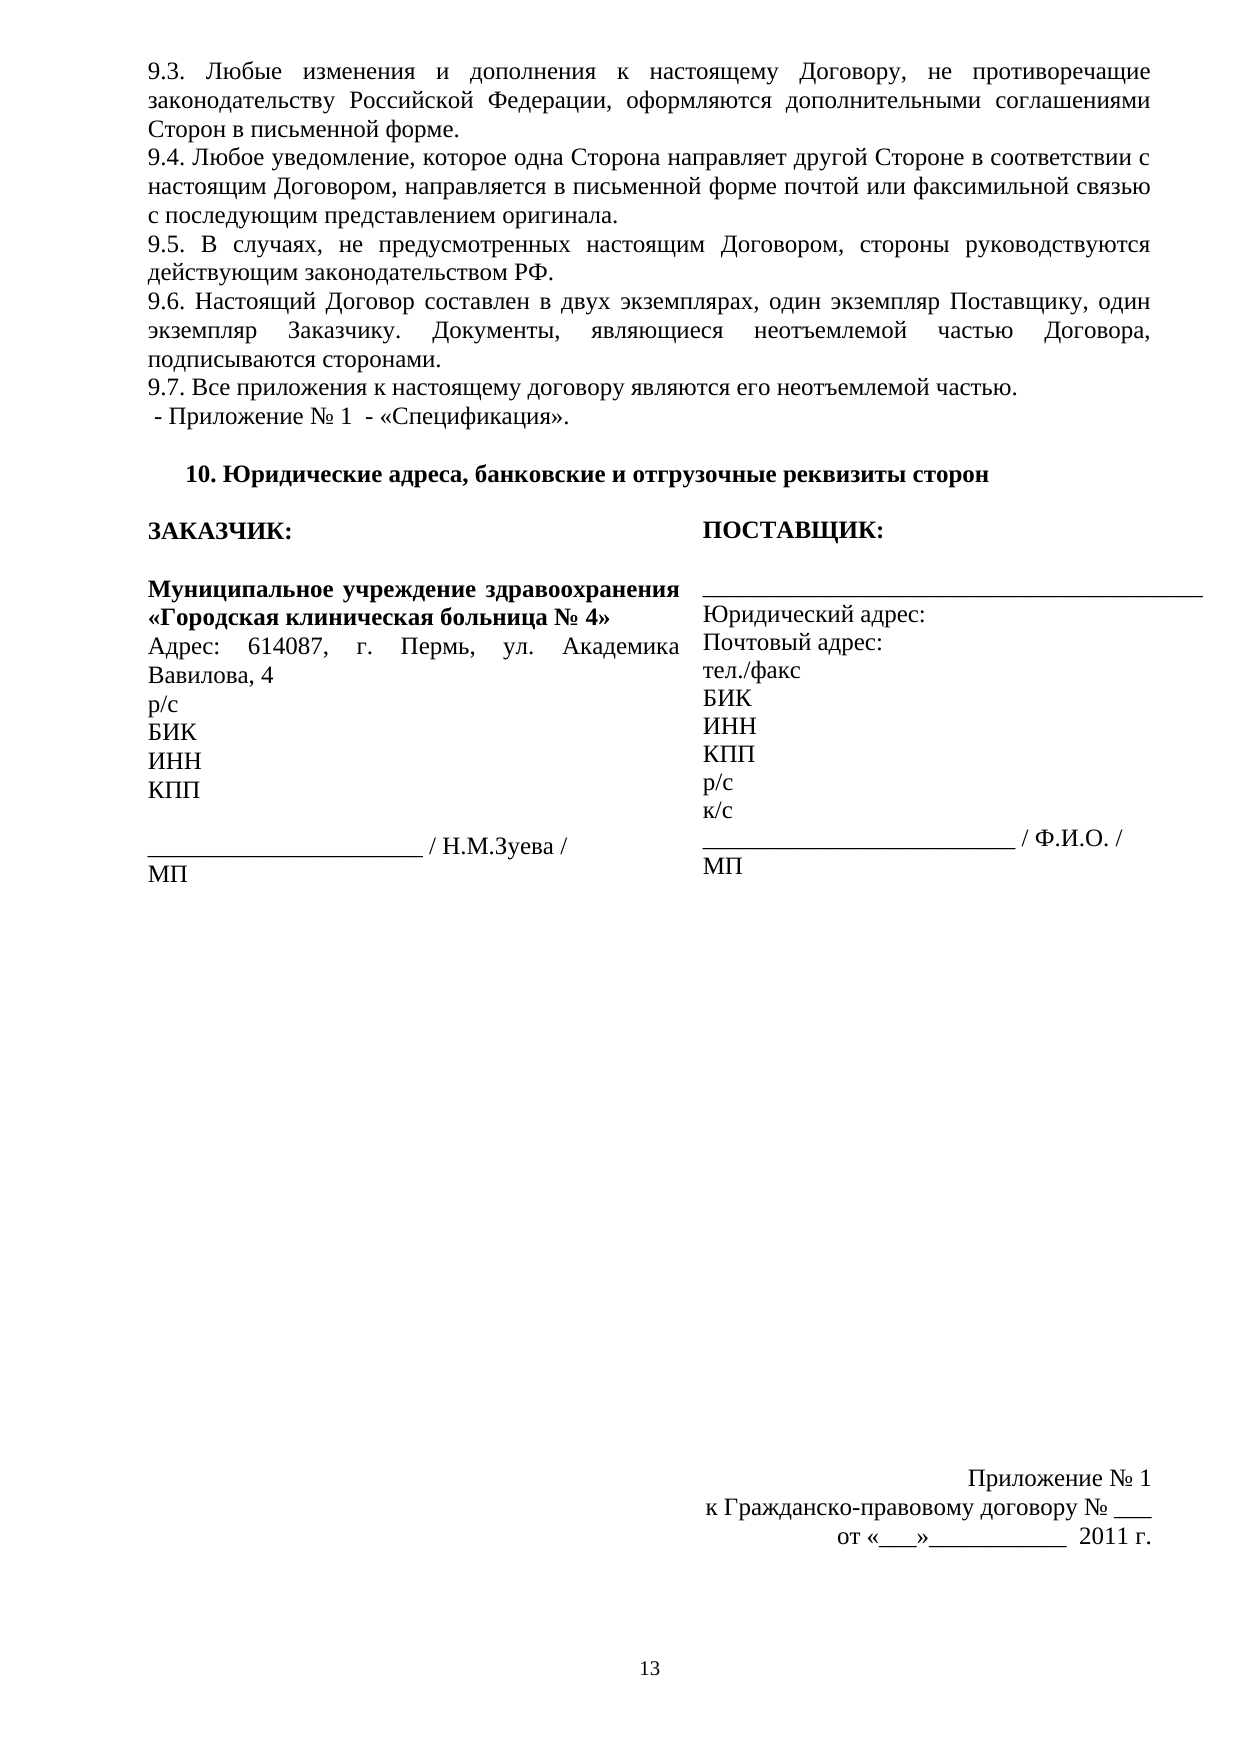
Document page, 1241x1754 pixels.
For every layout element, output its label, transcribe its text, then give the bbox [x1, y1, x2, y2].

text 9.7. Все приложения к настоящему договору являются его неотъемлемой частью. [148, 372, 1152, 401]
text к Гражданско-правовому договору № ___ [148, 1492, 1152, 1521]
text 9.3. Любые изменения и дополнения к настоящему Договору, не противоречащие законодательству Российской Федерации, оформляются дополнительными соглашениями Сторон в письменной форме. [148, 56, 1152, 142]
text 9.4. Любое уведомление, которое одна Сторона направляет другой Стороне в соответствии с настоящим Договором, направляется в письменной форме почтой или факсимильной связью с последующим представлением оригинала. [148, 142, 1152, 229]
text 9.6. Настоящий Договор составлен в двух экземплярах, один экземпляр Поставщику, один экземпляр Заказчику. Документы, являющиеся неотъемлемой частью Договора, подписываются сторонами. [148, 286, 1152, 372]
table_header ПОСТАВЩИК: ________________________________________ Юридический адрес: Почтовый адрес: тел./факс БИК ИНН КПП р/с к/с _________________________ / Ф.И.О. / МП [691, 516, 1216, 888]
table_header ЗАКАЗЧИК: Муниципальное учреждение здравоохранения «Городская клиническая больница № 4» Адрес: . Пермь, ул. Академика Вавилова, 4 р/с БИК ИНН КПП ______________________ / Н.М.Зуева / МП [136, 516, 691, 888]
text Приложение № 1 [148, 1463, 1152, 1492]
text от «___»___________ . [148, 1521, 1152, 1550]
text 9.5. В случаях, не предусмотренных настоящим Договором, стороны руководствуются действующим законодательством РФ. [148, 229, 1152, 286]
text 10. Юридические адреса, банковские и отгрузочные реквизиты сторон [185, 459, 1152, 487]
text - Приложение № 1 - «Спецификация». [148, 401, 1152, 430]
